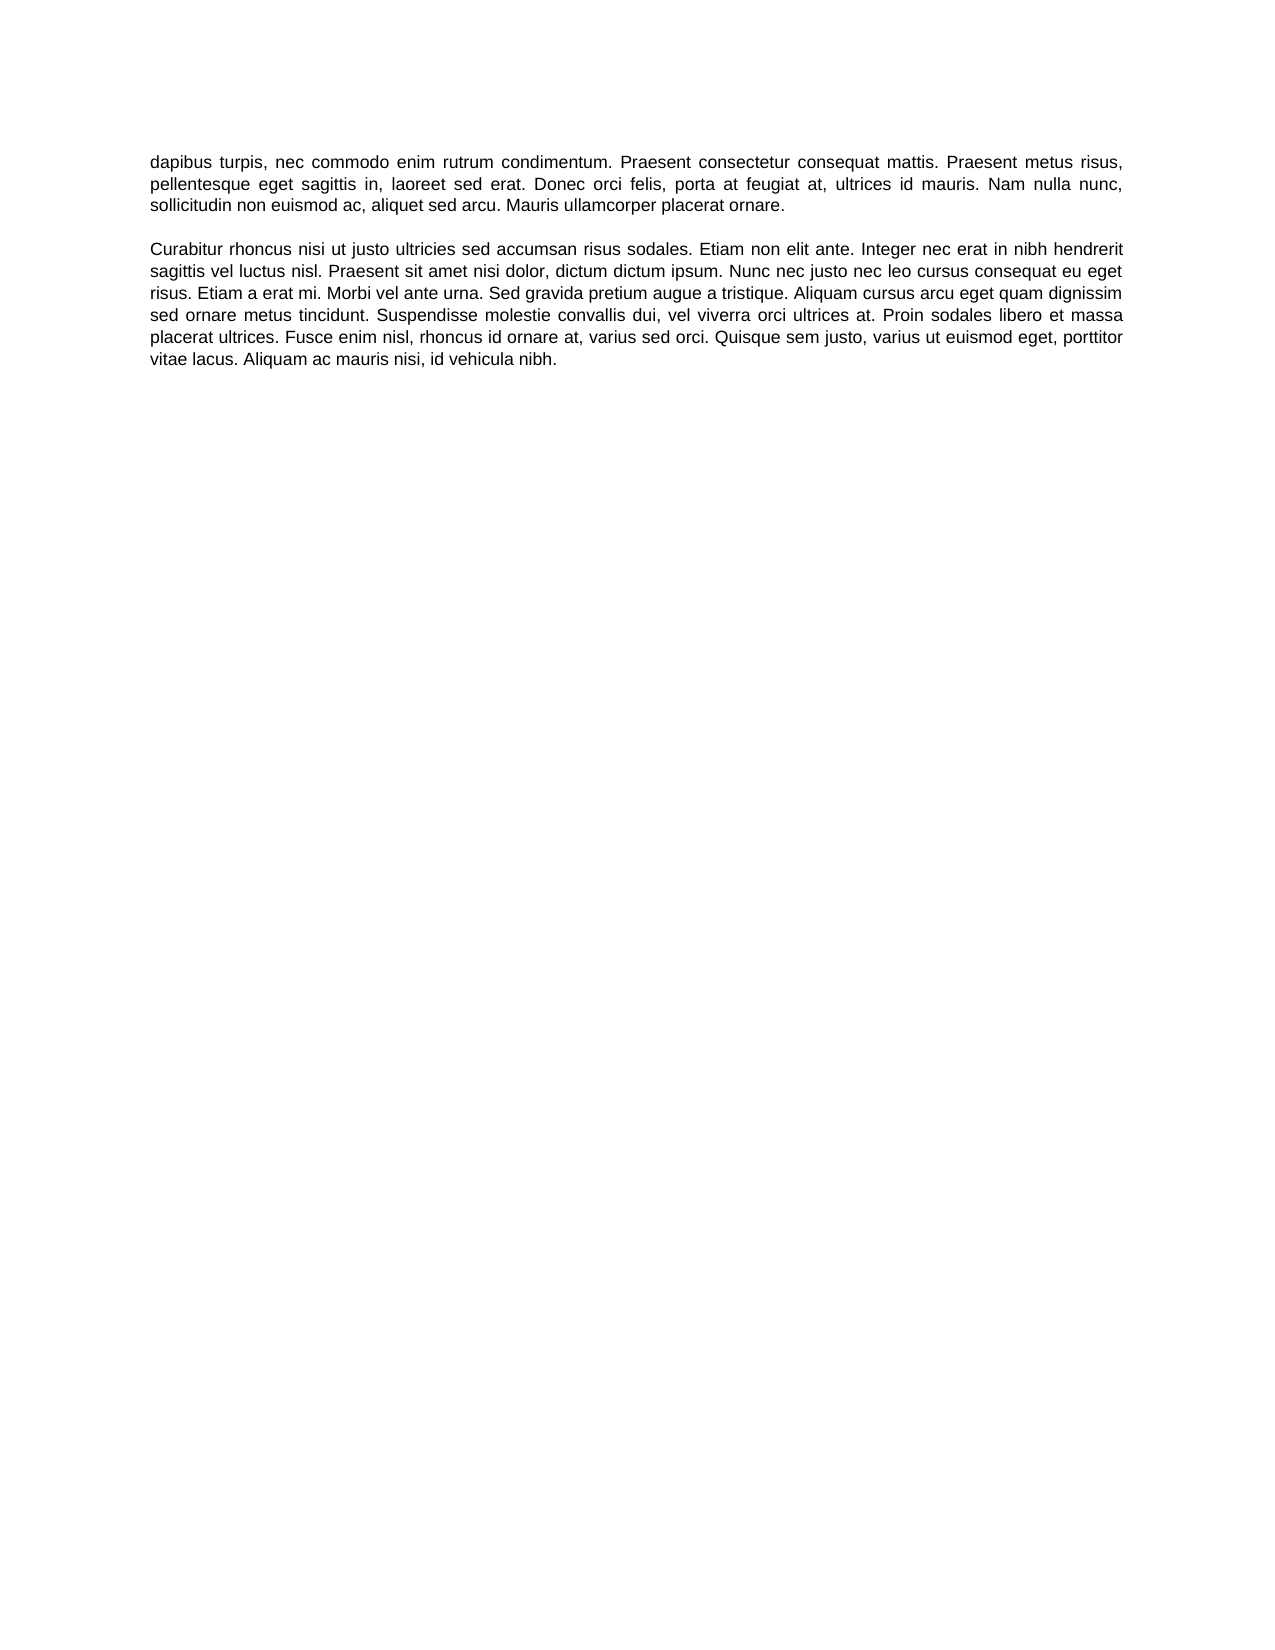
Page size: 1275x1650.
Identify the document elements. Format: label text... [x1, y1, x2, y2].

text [150, 150, 1125, 216]
text Curabitur rhoncus nisi ut justo ultricies sed accumsan risus sodales. Etiam non elit ante. Integer nec erat in nibh hendrerit sagittis vel luctus nisl. Praesent sit amet nisi dolor, dictum dictum ipsum. Nunc nec justo nec leo cursus consequat eu eget risus. Etiam a erat mi. Morbi vel ante urna. Sed gravida pretium augue a tristique. Aliquam cursus arcu eget quam dignissim sed ornare metus tincidunt. Suspendisse molestie convallis dui, vel viverra orci ultrices at. Proin sodales libero et massa placerat ultrices. Fusce enim nisl, rhoncus id ornare at, varius sed orci. Quisque sem justo, varius ut euismod eget, porttitor vitae lacus. Aliquam ac mauris nisi, id vehicula nibh. [150, 237, 1125, 369]
